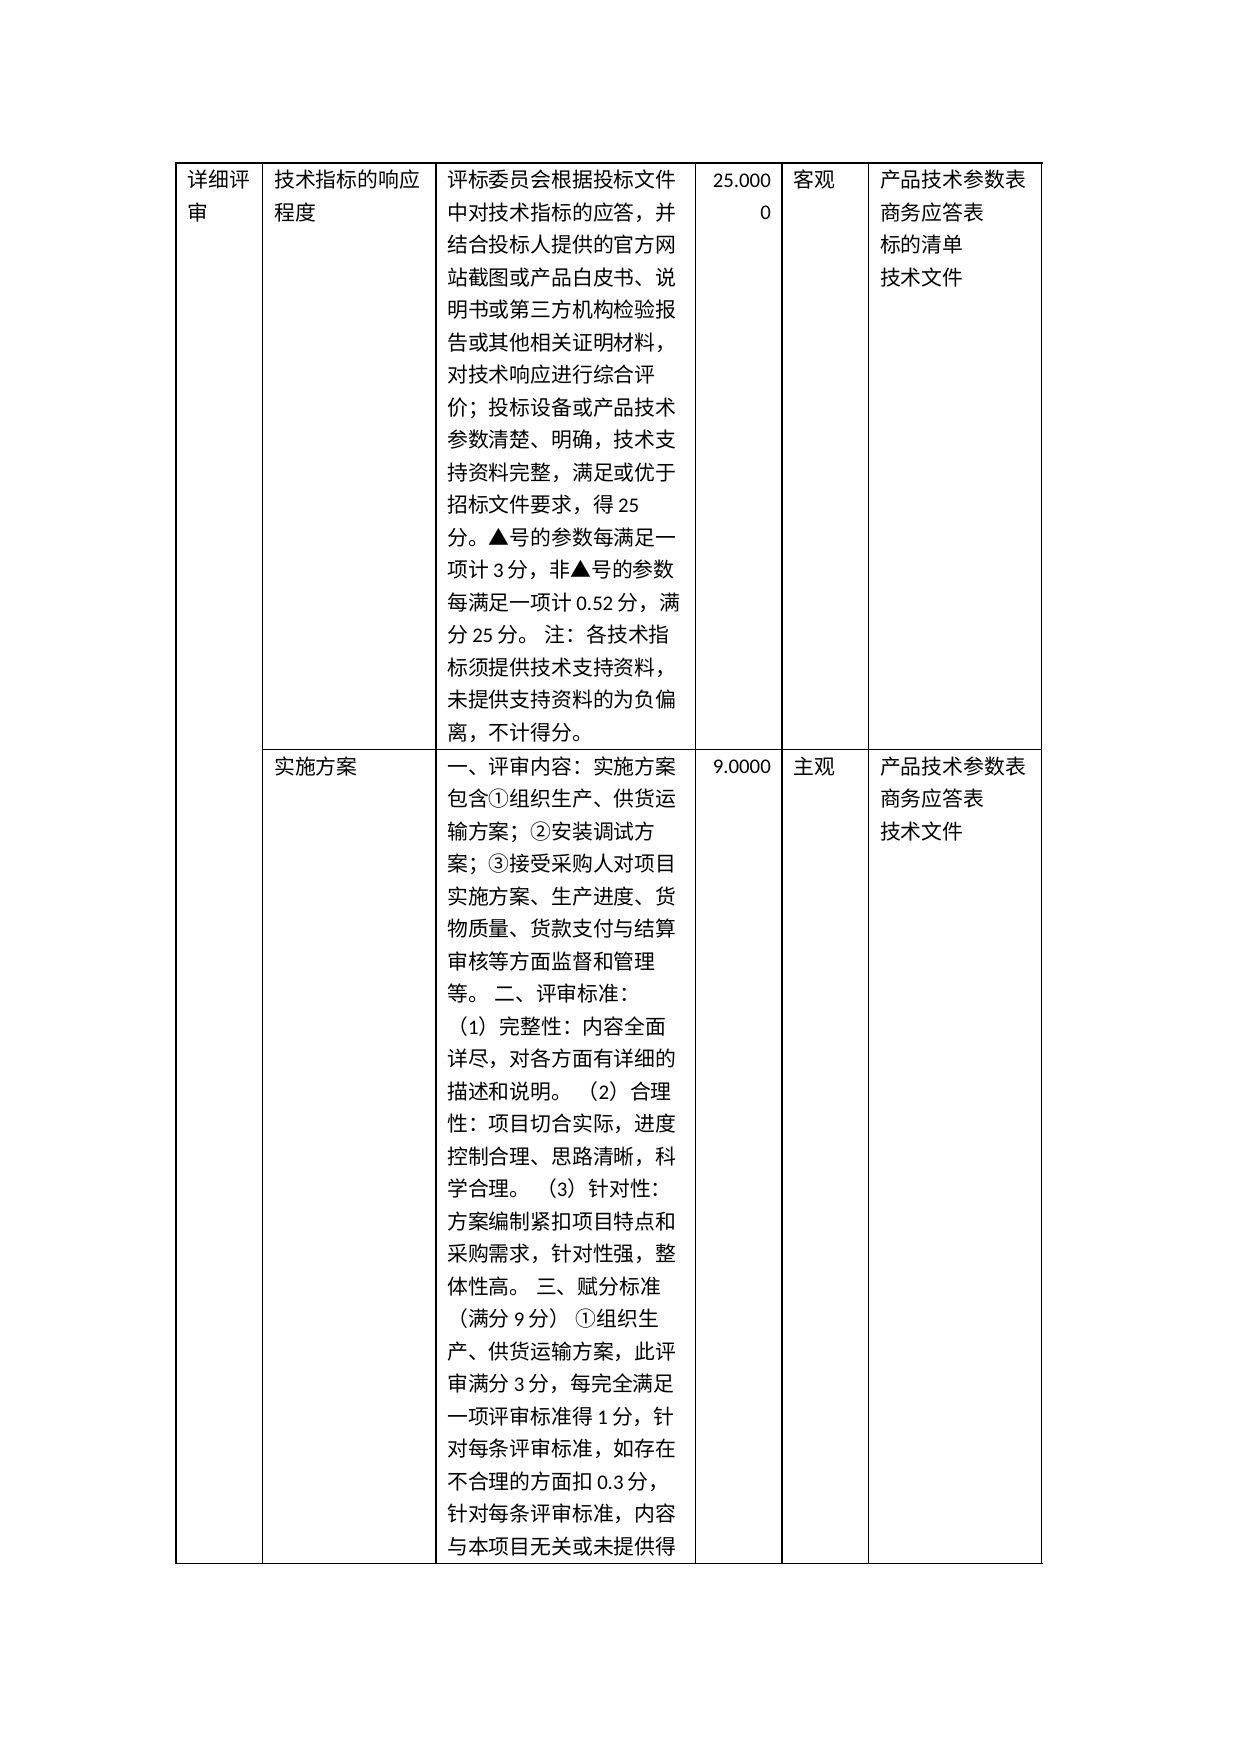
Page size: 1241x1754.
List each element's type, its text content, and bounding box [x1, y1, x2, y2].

table_cell 主观 [783, 750, 868, 1563]
table_cell 技术指标的响应程度 [263, 164, 435, 748]
table_cell 25.0000 [696, 164, 781, 748]
table_cell 产品技术参数表 商务应答表 技术文件 [869, 750, 1041, 1563]
table_cell 9.0000 [696, 750, 781, 1563]
table_cell 实施方案 [263, 750, 435, 1563]
table_cell 详细评审 [177, 164, 262, 1563]
table_cell 产品技术参数表 商务应答表 标的清单 技术文件 [869, 164, 1041, 748]
table_cell 评标委员会根据投标文件中对技术指标的应答，并结合投标人提供的官方网站截图或产品白皮书、说明书或第三方机构检验报告或其他相关证明材料，对技术响应进行综合评价；投标设备或产品技术参数清楚、明确，技术支持资料完整，满足或优于招标文件要求，得25分。▲号的参数每满足一项计3分，非▲号的参数每满足一项计0.52分，满分25分。 注：各技术指标须提供技术支持资料，未提供支持资料的为负偏离，不计得分。 [437, 164, 695, 748]
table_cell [437, 750, 695, 1563]
table_cell 客观 [783, 164, 868, 748]
